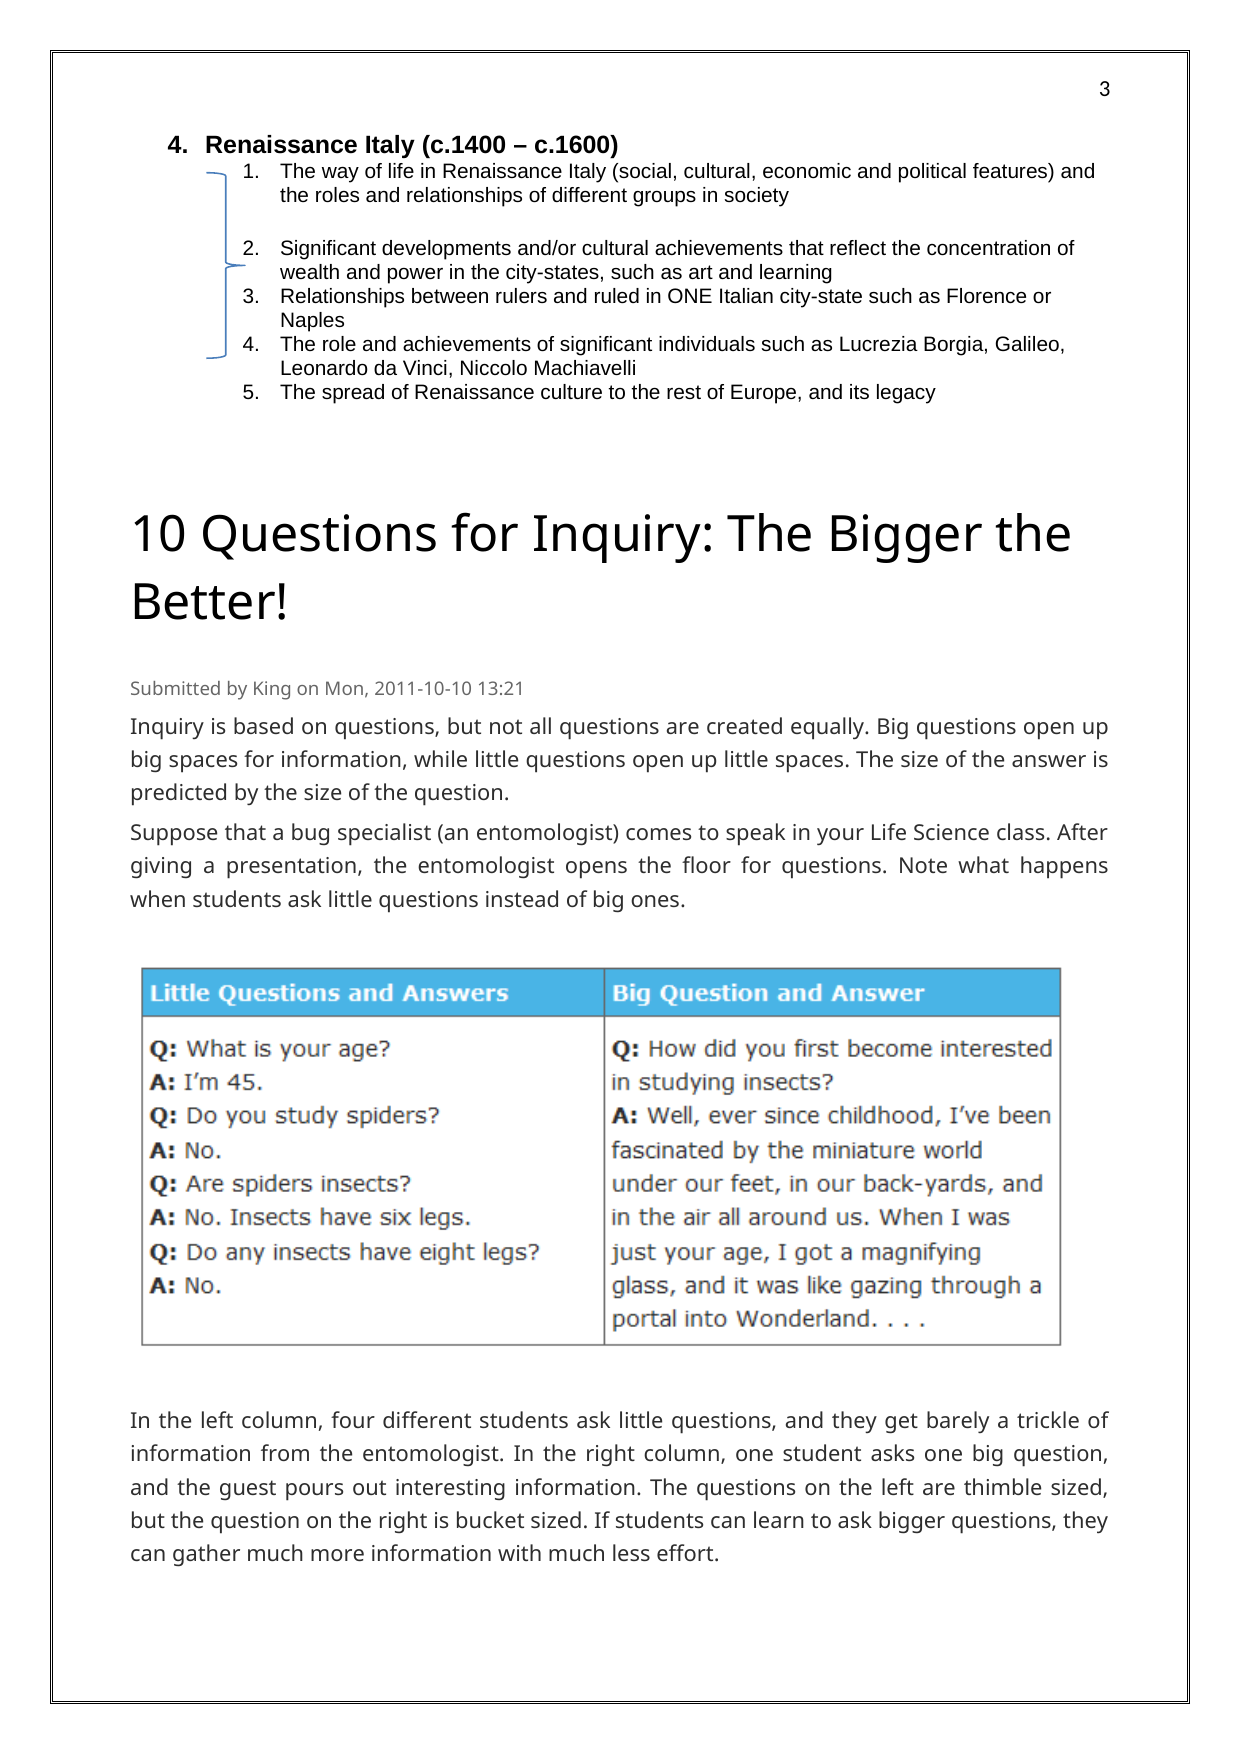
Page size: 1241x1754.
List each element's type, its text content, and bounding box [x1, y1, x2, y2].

text Inquiry is based on questions, but not all questions are created equally. Big questions open up big spaces for information, while little questions open up little spaces. The size of the answer is predicted by the size of the question. [130, 707, 1110, 807]
list The role and achievements of significant individuals such as Lucrezia Borgia, Galileo, Leonardo da Vinci, Niccolo Machiavelli [242, 332, 1110, 379]
text Suppose that a bug specialist (an entomologist) comes to speak in your Life Science class. After giving a presentation, the entomologist opens the floor for questions. Note what happens when students ask little questions instead of big ones. [130, 813, 1110, 913]
list The way of life in Renaissance Italy (social, cultural, economic and political features) and the roles and relationships of different groups in society [242, 159, 1110, 207]
list The spread of Renaissance culture to the rest of Europe, and its legacy [242, 379, 1110, 403]
list Renaissance Italy (c.1400 – c.1600) [167, 130, 1110, 159]
text Submitted by King on Mon, 2011-10-10 13:21 [130, 667, 1110, 701]
text 10 Questions for Inquiry: The Bigger the Better! [130, 498, 1110, 634]
list Relationships between rulers and ruled in ONE Italian city-state such as Florence or Naples [242, 284, 1110, 332]
text In the left column, four different students ask little questions, and they get barely a trickle of information from the entomologist. In the right column, one student asks one big question, and the guest pours out interesting information. The questions on the left are thimble sized, but the question on the right is bucket sized. If students can learn to ask bigger questions, they can gather much more information with much less effort. [130, 1401, 1110, 1568]
picture [129, 959, 1083, 1356]
list Significant developments and/or cultural achievements that reflect the concentration of wealth and power in the city-states, such as art and learning [242, 236, 1110, 284]
